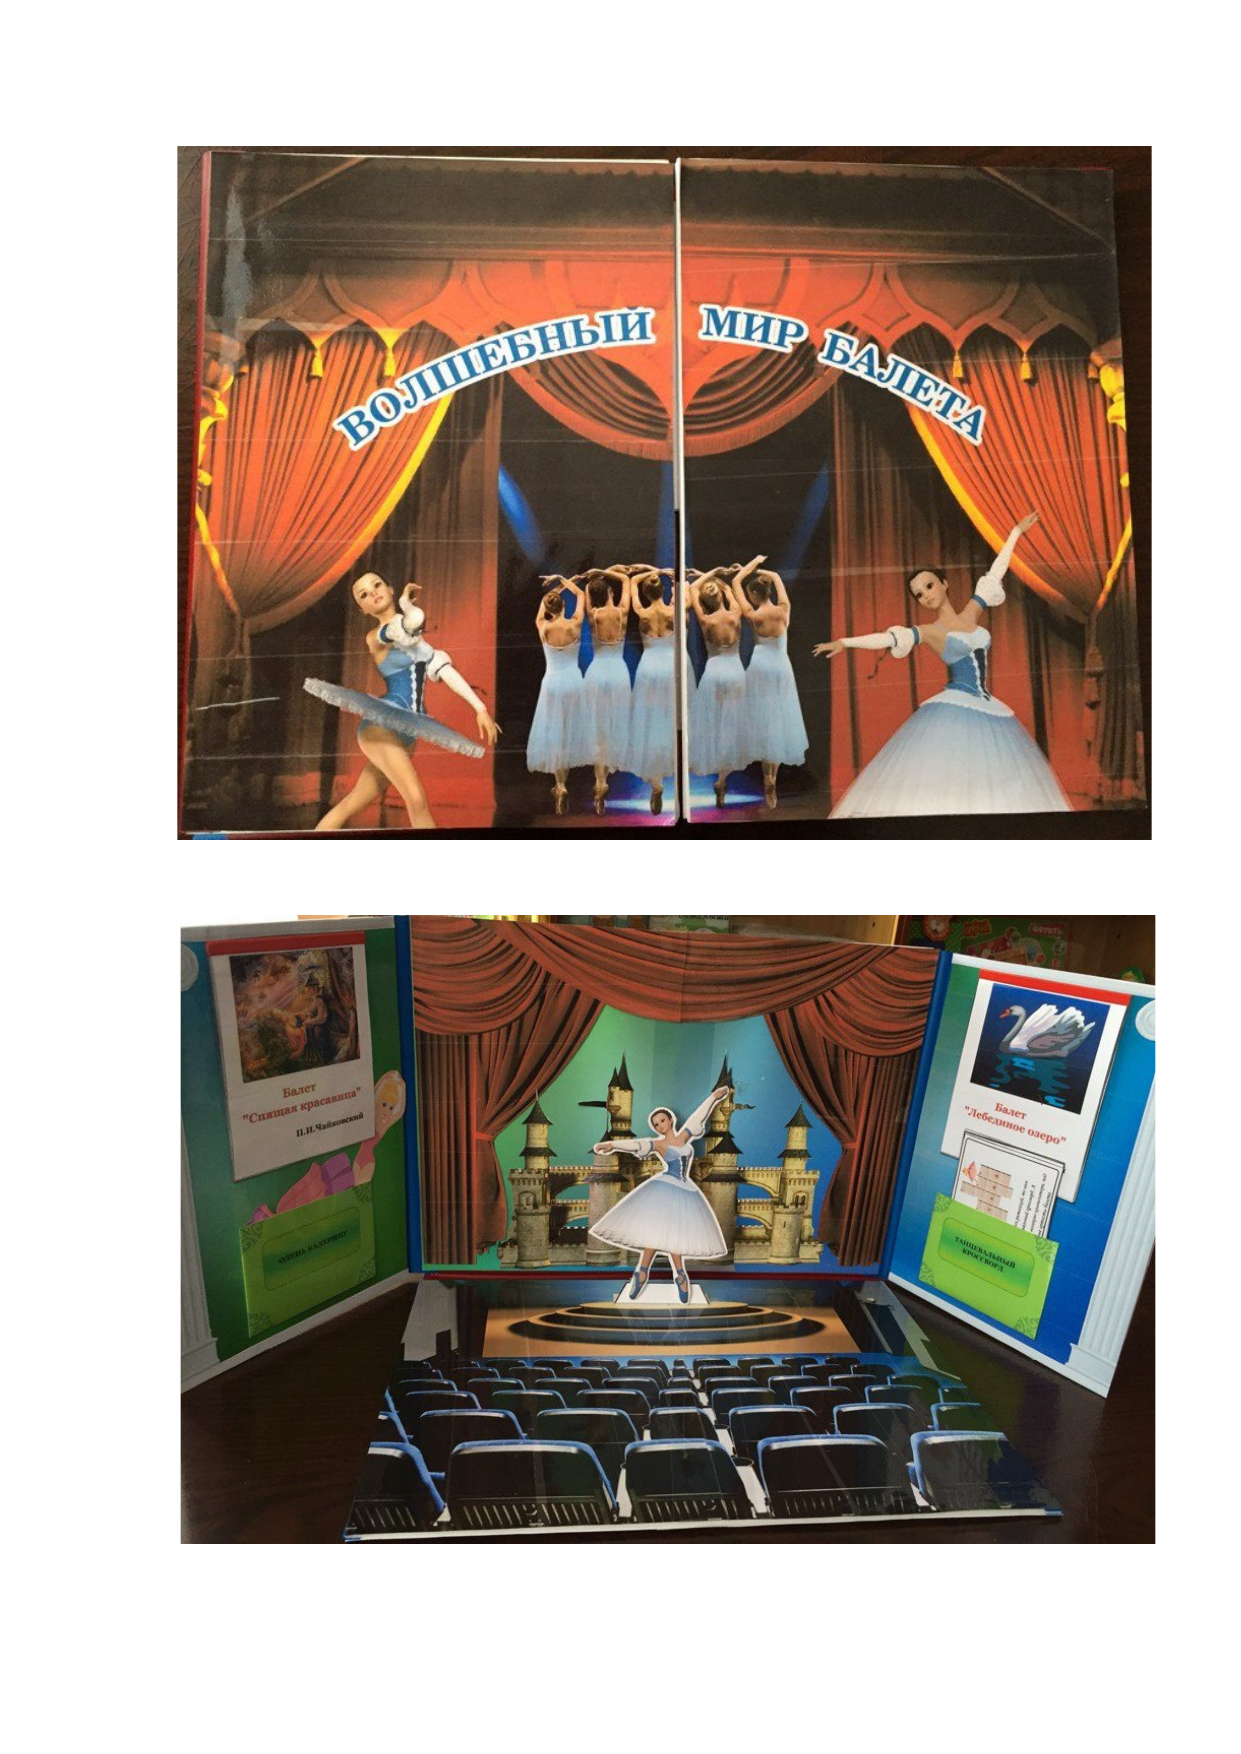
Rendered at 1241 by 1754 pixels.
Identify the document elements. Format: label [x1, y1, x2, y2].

picture [177, 146, 1152, 840]
picture [180, 915, 1156, 1544]
